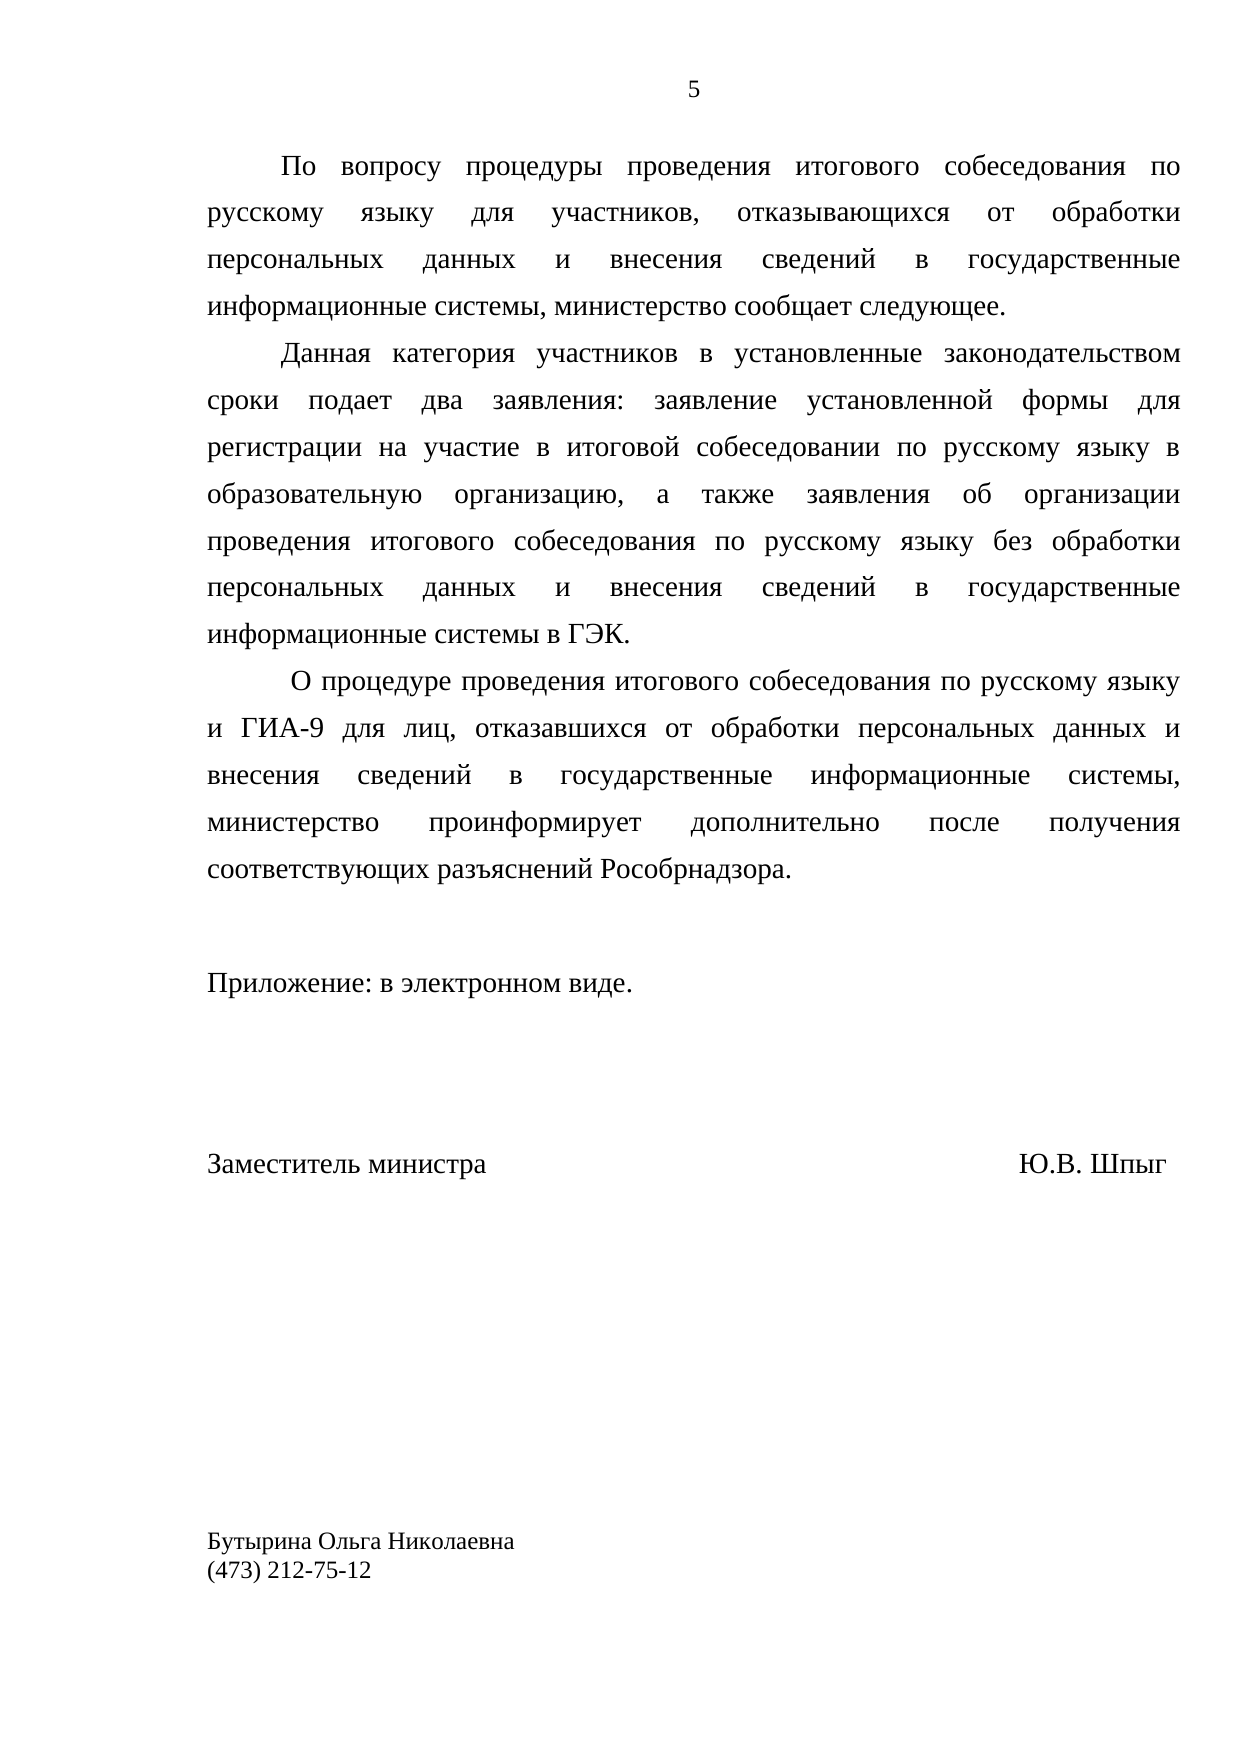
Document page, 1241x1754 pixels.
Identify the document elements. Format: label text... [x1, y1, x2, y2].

text (473) 212-75-12 [207, 1555, 1196, 1584]
text По вопросу процедуры проведения итогового собеседования по русскому языку для участников, отказывающихся от обработки персональных данных и внесения сведений в государственные информационные системы, министерство сообщает следующее. [207, 148, 1181, 322]
text Бутырина Ольга Николаевна [207, 1526, 1196, 1555]
text Заместитель министра Ю.В. Шпыг [207, 1146, 1196, 1179]
text Данная категория участников в установленные законодательством сроки подает два заявления: заявление установленной формы для регистрации на участие в итоговой собеседовании по русскому языку в образовательную организацию, а также заявления об организации проведения итогового собеседования по русскому языку без обработки персональных данных и внесения сведений в государственные информационные системы в ГЭК. [207, 335, 1181, 650]
text О процедуре проведения итогового собеседования по русскому языку и ГИА-9 для лиц, отказавшихся от обработки персональных данных и внесения сведений в государственные информационные системы, министерство проинформирует дополнительно после получения соответствующих разъяснений Рособрнадзора. [207, 663, 1181, 884]
text Приложение: в электронном виде. [207, 965, 1181, 998]
